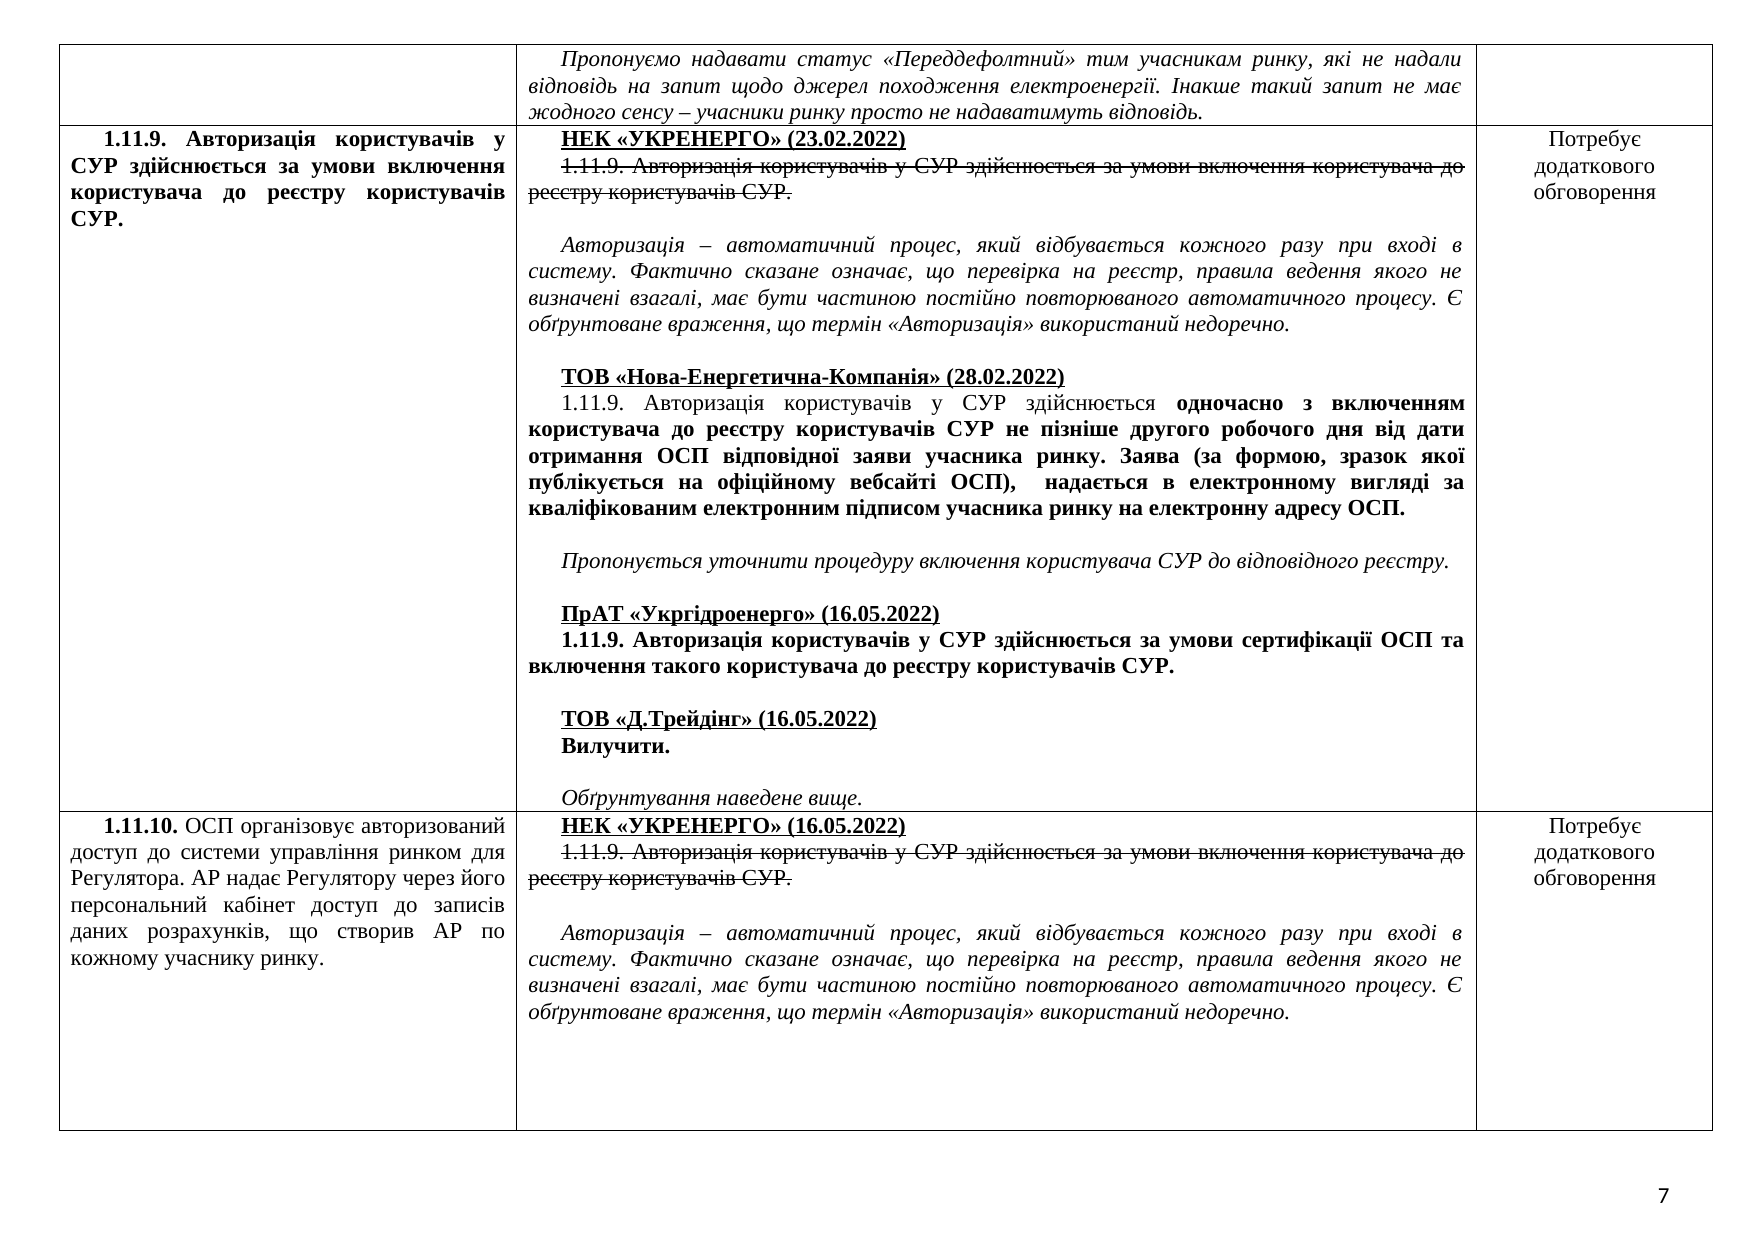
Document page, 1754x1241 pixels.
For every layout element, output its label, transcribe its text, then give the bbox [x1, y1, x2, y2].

table_cell НЕК «УКРЕНЕРГО» (23.02.2022) 1.11.9. Авторизація користувачів у СУР здійснюється за умови включення користувача до реєстру користувачів СУР. Авторизація – автоматичний процес, який відбувається кожного разу при вході в систему. Фактично сказане означає, що перевірка на реєстр, правила ведення якого не визначені взагалі, має бути частиною постійно повторюваного автоматичного процесу. Є обґрунтоване враження, що термін «Авторизація» використаний недоречно. ТОВ «Нова-Енергетична-Компанія» (28.02.2022) 1.11.9. Авторизація користувачів у СУР здійснюється одночасно з включенням користувача до реєстру користувачів СУР не пізніше другого робочого дня від дати отримання ОСП відповідної заяви учасника ринку. Заява (за формою, зразок якої публікується на офіційному вебсайті ОСП), надається в електронному вигляді за кваліфікованим електронним підписом учасника ринку на електронну адресу ОСП. Пропонується уточнити процедуру включення користувача СУР до відповідного реєстру. ПрАТ «Укргідроенерго» (16.05.2022) 1.11.9. Авторизація користувачів у СУР здійснюється за умови сертифікації ОСП та включення такого користувача до реєстру користувачів СУР. ТОВ «Д.Трейдінг» (16.05.2022) Вилучити. Обґрунтування наведене вище. [517, 126, 1476, 811]
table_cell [1477, 812, 1712, 1130]
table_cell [517, 45, 1476, 124]
table_cell Потребує додаткового обговорення [1477, 126, 1712, 811]
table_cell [60, 812, 516, 1130]
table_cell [517, 812, 1476, 1130]
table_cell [60, 45, 516, 124]
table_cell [1477, 45, 1712, 124]
table_cell 1.11.9. Авторизація користувачів у СУР здійснюється за умови включення користувача до реєстру користувачів СУР. [60, 126, 516, 811]
